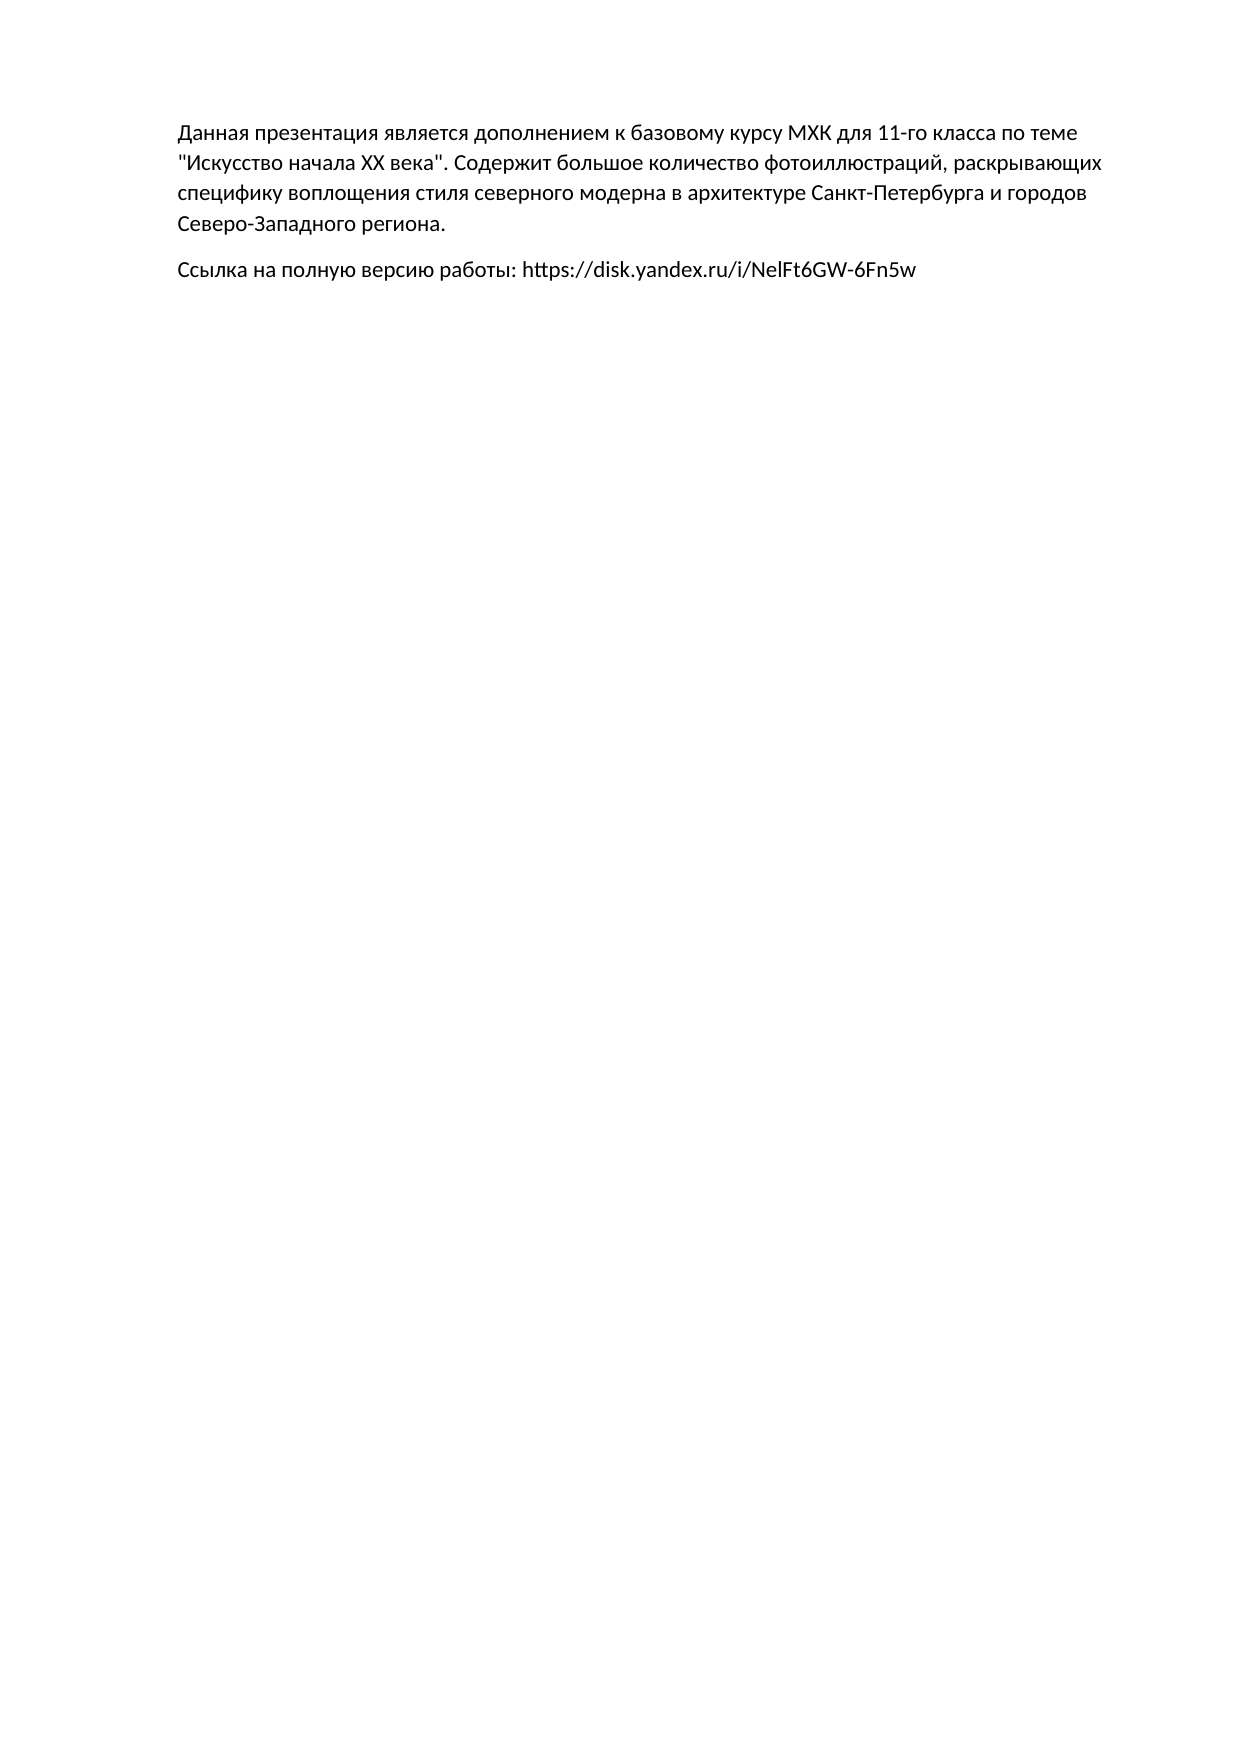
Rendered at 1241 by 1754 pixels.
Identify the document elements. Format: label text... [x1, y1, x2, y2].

text Данная презентация является дополнением к базовому курсу МХК для 11-го класса по теме "Искусство начала XX века". Содержит большое количество фотоиллюстраций, раскрывающих специфику воплощения стиля северного модерна в архитектуре Санкт-Петербурга и городов Северо-Западного региона. [177, 118, 1152, 237]
text Ссылка на полную версию работы: https://disk.yandex.ru/i/NelFt6GW-6Fn5w [177, 256, 1152, 284]
